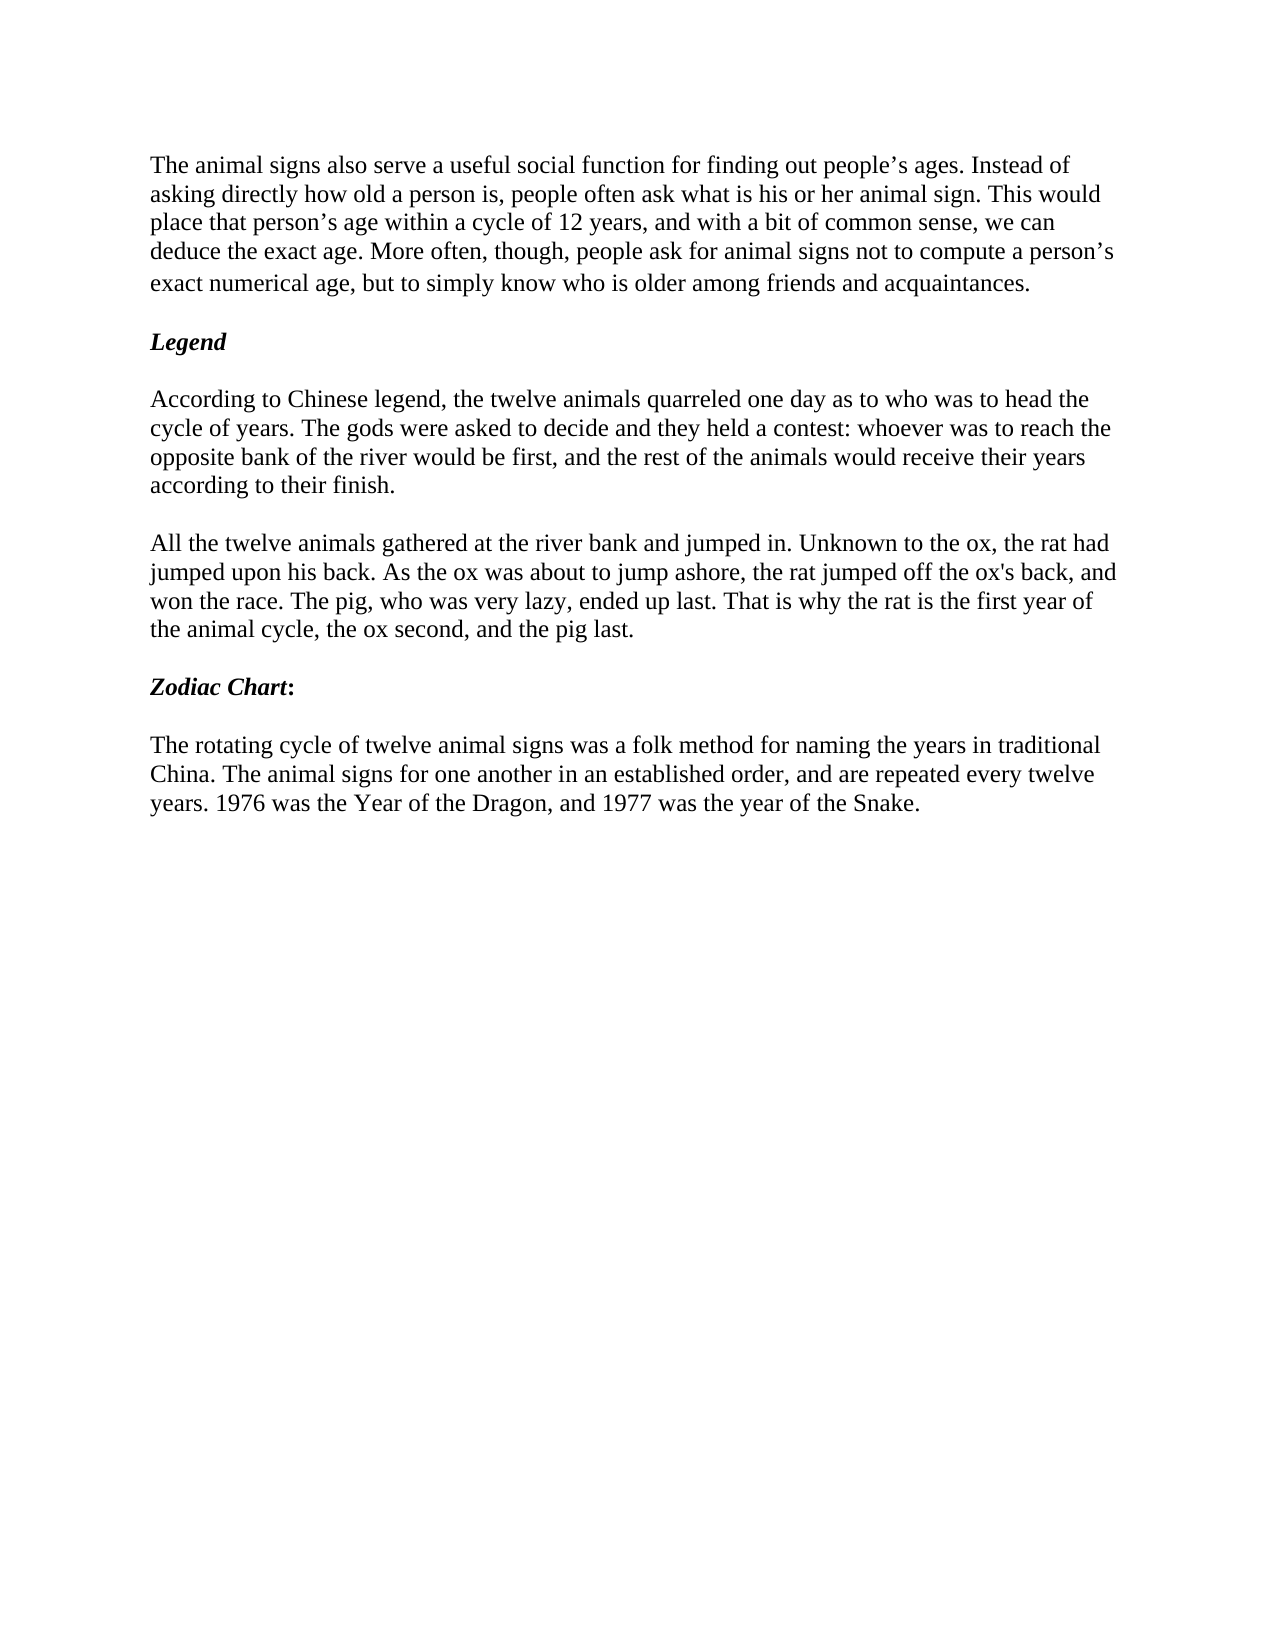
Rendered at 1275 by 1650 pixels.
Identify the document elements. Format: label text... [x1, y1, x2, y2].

text Zodiac Chart: [150, 672, 1125, 701]
text The rotating cycle of twelve animal signs was a folk method for naming the years in traditional China. The animal signs for one another in an established order, and are repeated every twelve years. 1976 was the Year of the Dragon, and 1977 was the year of the Snake. [150, 730, 1125, 845]
text All the twelve animals gathered at the river bank and jumped in. Unknown to the ox, the rat had jumped upon his back. As the ox was about to jump ashore, the rat jumped off the ox's back, and won the race. The pig, who was very lazy, ended up last. That is why the rat is the first year of the animal cycle, the ox second, and the pig last. [150, 528, 1125, 643]
text The animal signs also serve a useful social function for finding out people’s ages. Instead of asking directly how old a person is, people often ask what is his or her animal sign. This would place that person’s age within a cycle of 12 years, and with a bit of common sense, we can deduce the exact age. More often, though, people ask for animal signs not to compute a person’s exact numerical age, but to simply know who is older among friends and acquaintances. [150, 150, 1125, 297]
text Legend According to Chinese legend, the twelve animals quarreled one day as to who was to head the cycle of years. The gods were asked to decide and they held a contest: whoever was to reach the opposite bank of the river would be first, and the rest of the animals would receive their years according to their finish. [150, 327, 1125, 499]
